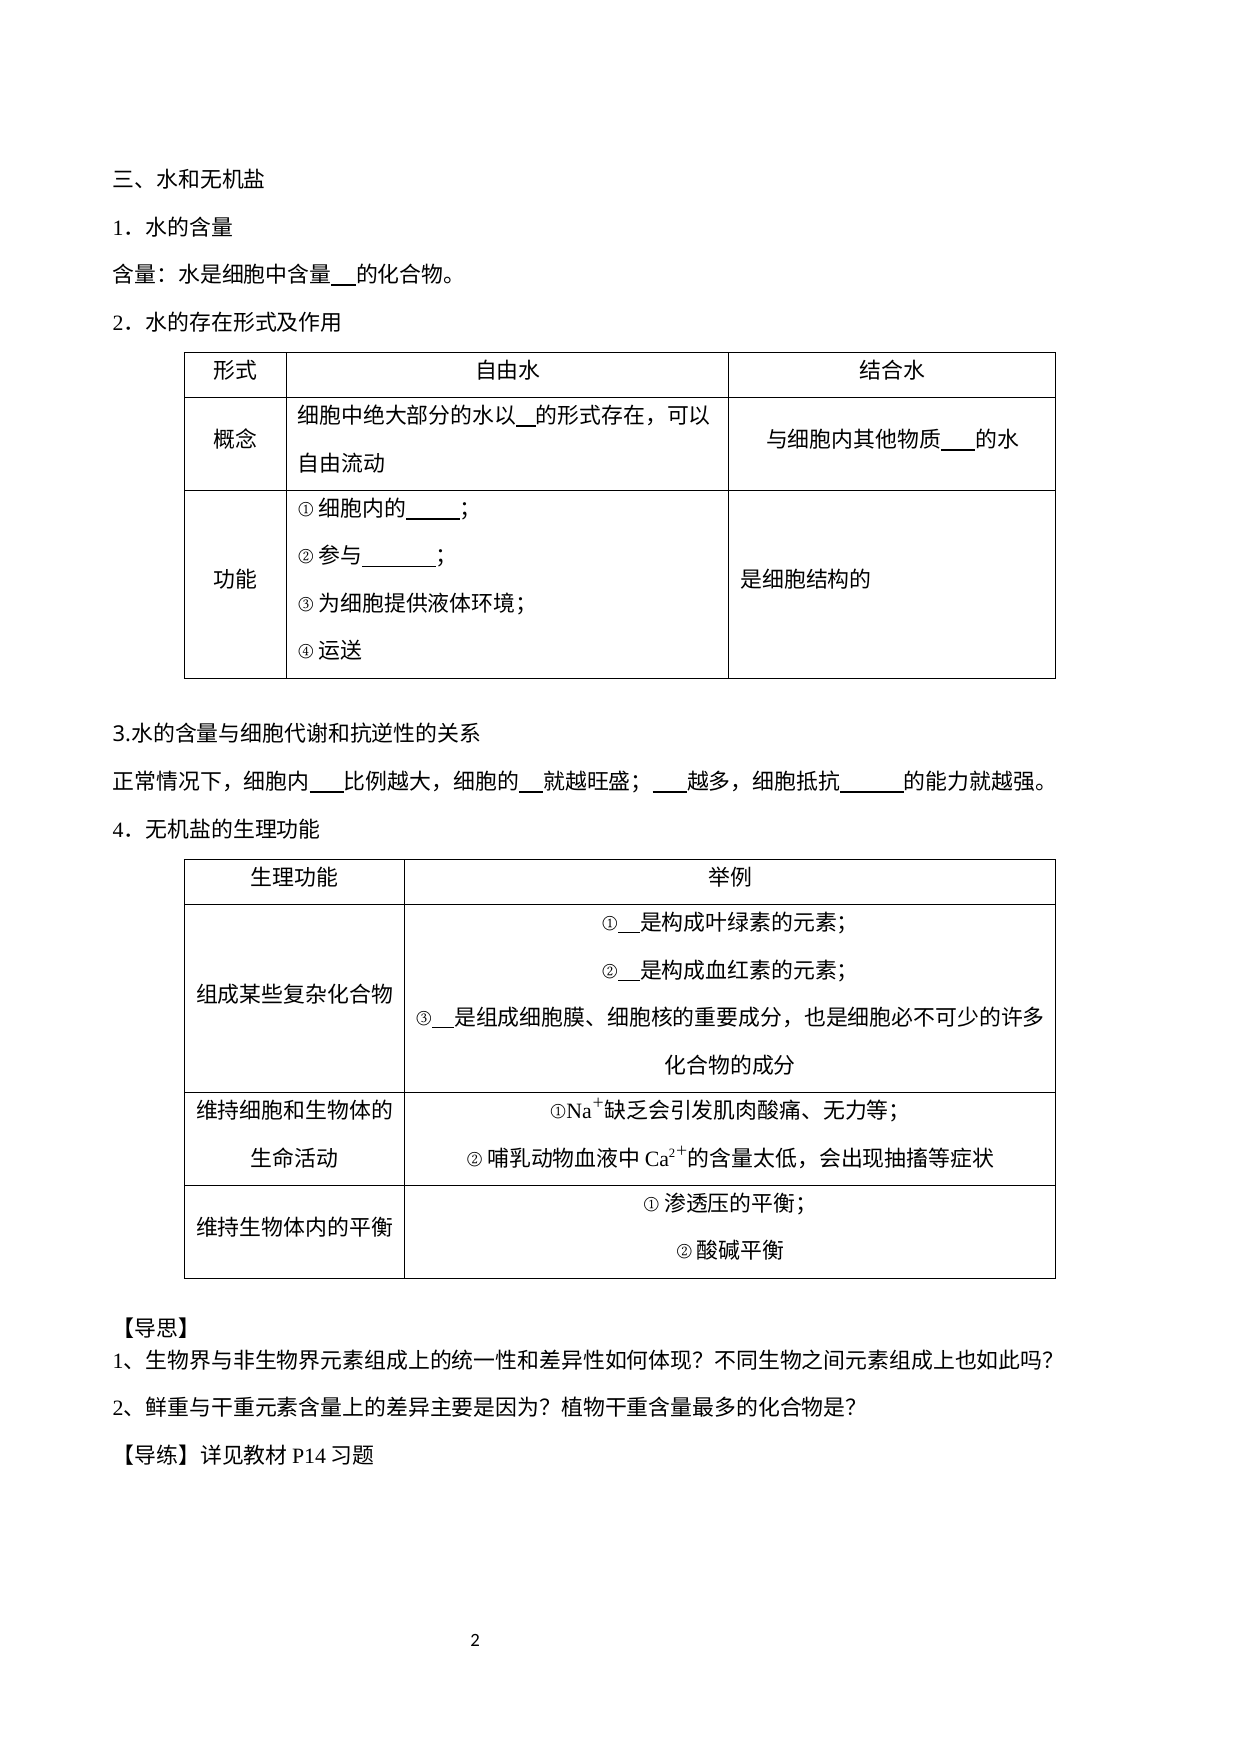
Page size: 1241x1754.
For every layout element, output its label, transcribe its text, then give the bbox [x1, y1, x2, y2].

table_cell 细胞中绝大部分的水以 的形式存在，可以自由流动 [287, 398, 728, 490]
table_cell 维持细胞和生物体的生命活动 [185, 1093, 404, 1185]
table_cell 概念 [185, 398, 286, 490]
text 【导练】详见教材P14习题 [112, 1438, 1128, 1469]
text 2、鲜重与干重元素含量上的差异主要是因为？植物干重含量最多的化合物是？ [112, 1390, 1128, 1422]
table_cell 维持生物体内的平衡 [185, 1186, 404, 1277]
table_cell ① 是构成叶绿素的元素； ② 是构成血红素的元素； ③ 是组成细胞膜、细胞核的重要成分，也是细胞必不可少的许多化合物的成分 [405, 905, 1055, 1092]
text 正常情况下，细胞内 比例越大，细胞的 就越旺盛； 越多，细胞抵抗 的能力就越强。 [112, 764, 1128, 796]
table_cell ①细胞内的 ； ②参与 ； ③为细胞提供液体环境； ④运送 [287, 491, 728, 678]
text 含量：水是细胞中含量 的化合物。 [112, 257, 1128, 289]
table_header 举例 [405, 860, 1055, 904]
text 1．水的含量 [112, 209, 1128, 241]
table_header 结合水 [729, 353, 1055, 397]
table_cell 功能 [185, 491, 286, 678]
table_header 生理功能 [185, 860, 404, 904]
table_header 自由水 [287, 353, 728, 397]
text 1、生物界与非生物界元素组成上的统一性和差异性如何体现？不同生物之间元素组成上也如此吗？ [112, 1343, 1128, 1374]
table_cell 是细胞结构的 [729, 491, 1055, 678]
table_cell ①渗透压的平衡； ②酸碱平衡 [405, 1186, 1055, 1277]
table_cell ①Na＋缺乏会引发肌肉酸痛、无力等； ②哺乳动物血液中Ca2＋的含量太低，会出现抽搐等症状 [405, 1093, 1055, 1185]
table_cell 组成某些复杂化合物 [185, 905, 404, 1092]
table_cell 与细胞内其他物质 的水 [729, 398, 1055, 490]
table_header 形式 [185, 353, 286, 397]
text 2．水的存在形式及作用 [112, 304, 1128, 336]
text 4．无机盐的生理功能 [112, 812, 1128, 843]
text 3.水的含量与细胞代谢和抗逆性的关系 [112, 716, 1128, 748]
text 【导思】 [112, 1311, 1128, 1343]
text 三、水和无机盐 [112, 162, 1128, 194]
